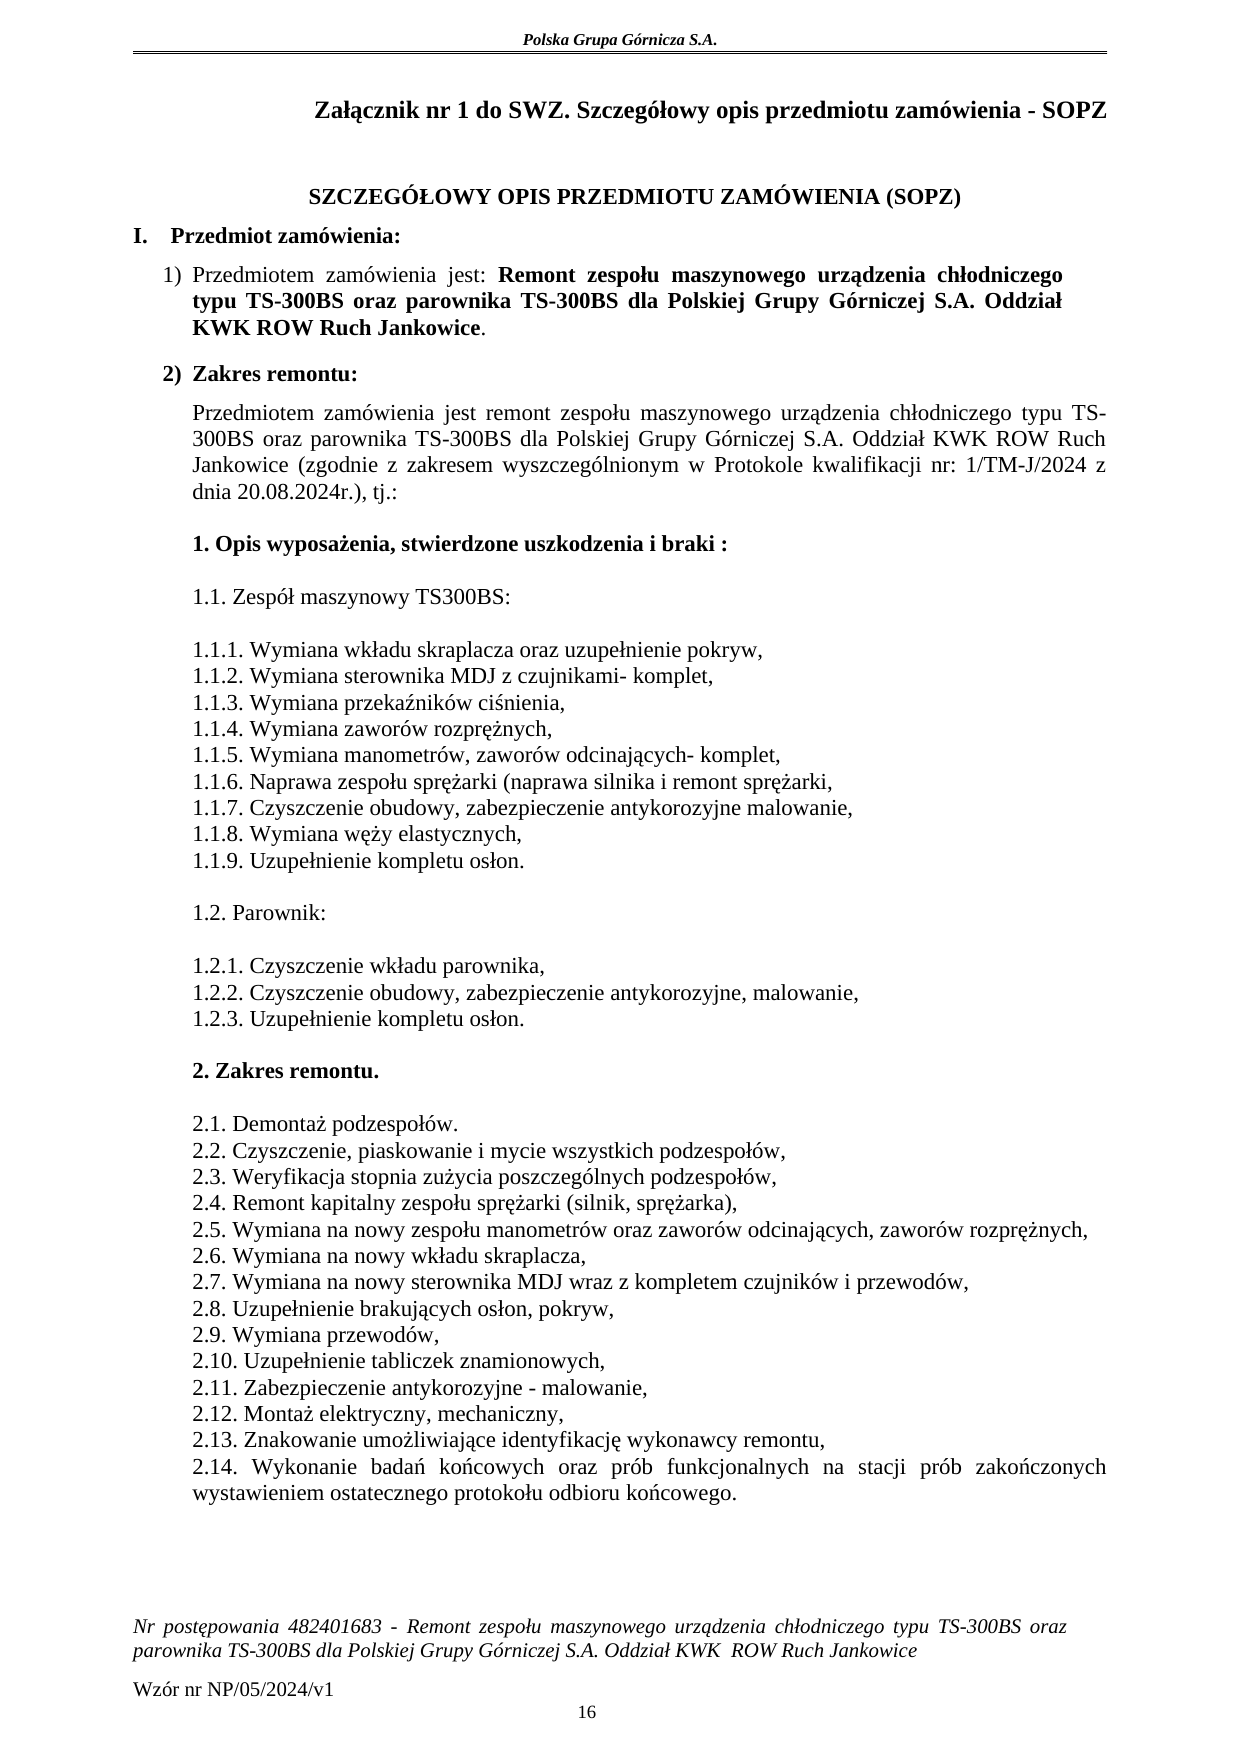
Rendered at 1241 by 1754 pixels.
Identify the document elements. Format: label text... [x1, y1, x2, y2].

text 2.7. Wymiana na nowy sterownika MDJ wraz z kompletem czujników i przewodów, [192, 1268, 1107, 1295]
text 1.1.3. Wymiana przekaźników ciśnienia, [192, 689, 1107, 715]
text 1.2.2. Czyszczenie obudowy, zabezpieczenie antykorozyjne, malowanie, [192, 978, 1107, 1005]
text 2.9. Wymiana przewodów, [192, 1321, 1107, 1347]
text 2.11. Zabezpieczenie antykorozyjne - malowanie, [192, 1374, 1107, 1400]
text 2.3. Weryfikacja stopnia zużycia poszczególnych podzespołów, [192, 1163, 1107, 1189]
text 1.2.3. Uzupełnienie kompletu osłon. [192, 1005, 1107, 1031]
text 2.1. Demontaż podzespołów. [192, 1110, 1107, 1137]
text 2.12. Montaż elektryczny, mechaniczny, [192, 1400, 1107, 1427]
text 2.10. Uzupełnienie tabliczek znamionowych, [192, 1347, 1107, 1374]
list Przedmiot zamówienia: [133, 222, 1107, 248]
text 1.1.1. Wymiana wkładu skraplacza oraz uzupełnienie pokryw, [192, 636, 1107, 662]
text Przedmiotem zamówienia jest remont zespołu maszynowego urządzenia chłodniczego typu TS-300BS oraz parownika TS-300BS dla Polskiej Grupy Górniczej S.A. Oddział KWK ROW Ruch Jankowice (zgodnie z zakresem wyszczególnionym w Protokole kwalifikacji nr: 1/TM-J/2024 z dnia 20.08.2024r.), tj.: [192, 399, 1107, 504]
subtitle Załącznik nr 1 do SWZ. Szczegółowy opis przedmiotu zamówienia - SOPZ [178, 96, 1107, 124]
text SZCZEGÓŁOWY OPIS PRZEDMIOTU ZAMÓWIENIA (SOPZ) [133, 183, 1107, 210]
text 2.14. Wykonanie badań końcowych oraz prób funkcjonalnych na stacji prób zakończonych wystawieniem ostatecznego protokołu odbioru końcowego. [192, 1453, 1107, 1506]
text 2.6. Wymiana na nowy wkładu skraplacza, [192, 1242, 1107, 1268]
text 2. Zakres remontu. [192, 1058, 1107, 1084]
text 2.13. Znakowanie umożliwiające identyfikację wykonawcy remontu, [192, 1427, 1107, 1453]
list Przedmiotem zamówienia jest: Remont zespołu maszynowego urządzenia chłodniczego typu TS-300BS oraz parownika TS-300BS dla Polskiej Grupy Górniczej S.A. Oddział KWK ROW Ruch Jankowice. [162, 261, 1063, 340]
text 2.5. Wymiana na nowy zespołu manometrów oraz zaworów odcinających, zaworów rozprężnych, [192, 1216, 1107, 1242]
text 1.1.5. Wymiana manometrów, zaworów odcinających- komplet, [192, 741, 1107, 768]
text 1.1.4. Wymiana zaworów rozprężnych, [192, 715, 1107, 741]
text 1. Opis wyposażenia, stwierdzone uszkodzenia i braki : [192, 531, 1107, 557]
text 1.1.2. Wymiana sterownika MDJ z czujnikami- komplet, [192, 662, 1107, 689]
text 1.2.1. Czyszczenie wkładu parownika, [192, 952, 1107, 978]
text 1.1.6. Naprawa zespołu sprężarki (naprawa silnika i remont sprężarki, [192, 768, 1107, 794]
text 1.1.9. Uzupełnienie kompletu osłon. [192, 847, 1107, 873]
text 2.8. Uzupełnienie brakujących osłon, pokryw, [192, 1295, 1107, 1321]
list Zakres remontu: [162, 360, 1107, 386]
text 1.1.7. Czyszczenie obudowy, zabezpieczenie antykorozyjne malowanie, [192, 794, 1107, 820]
text 1.1.8. Wymiana węży elastycznych, [192, 820, 1107, 847]
text 2.2. Czyszczenie, piaskowanie i mycie wszystkich podzespołów, [192, 1137, 1107, 1163]
text 1.1. Zespół maszynowy TS300BS: [192, 583, 1107, 609]
text 1.2. Parownik: [192, 899, 1107, 926]
text 2.4. Remont kapitalny zespołu sprężarki (silnik, sprężarka), [192, 1189, 1107, 1216]
